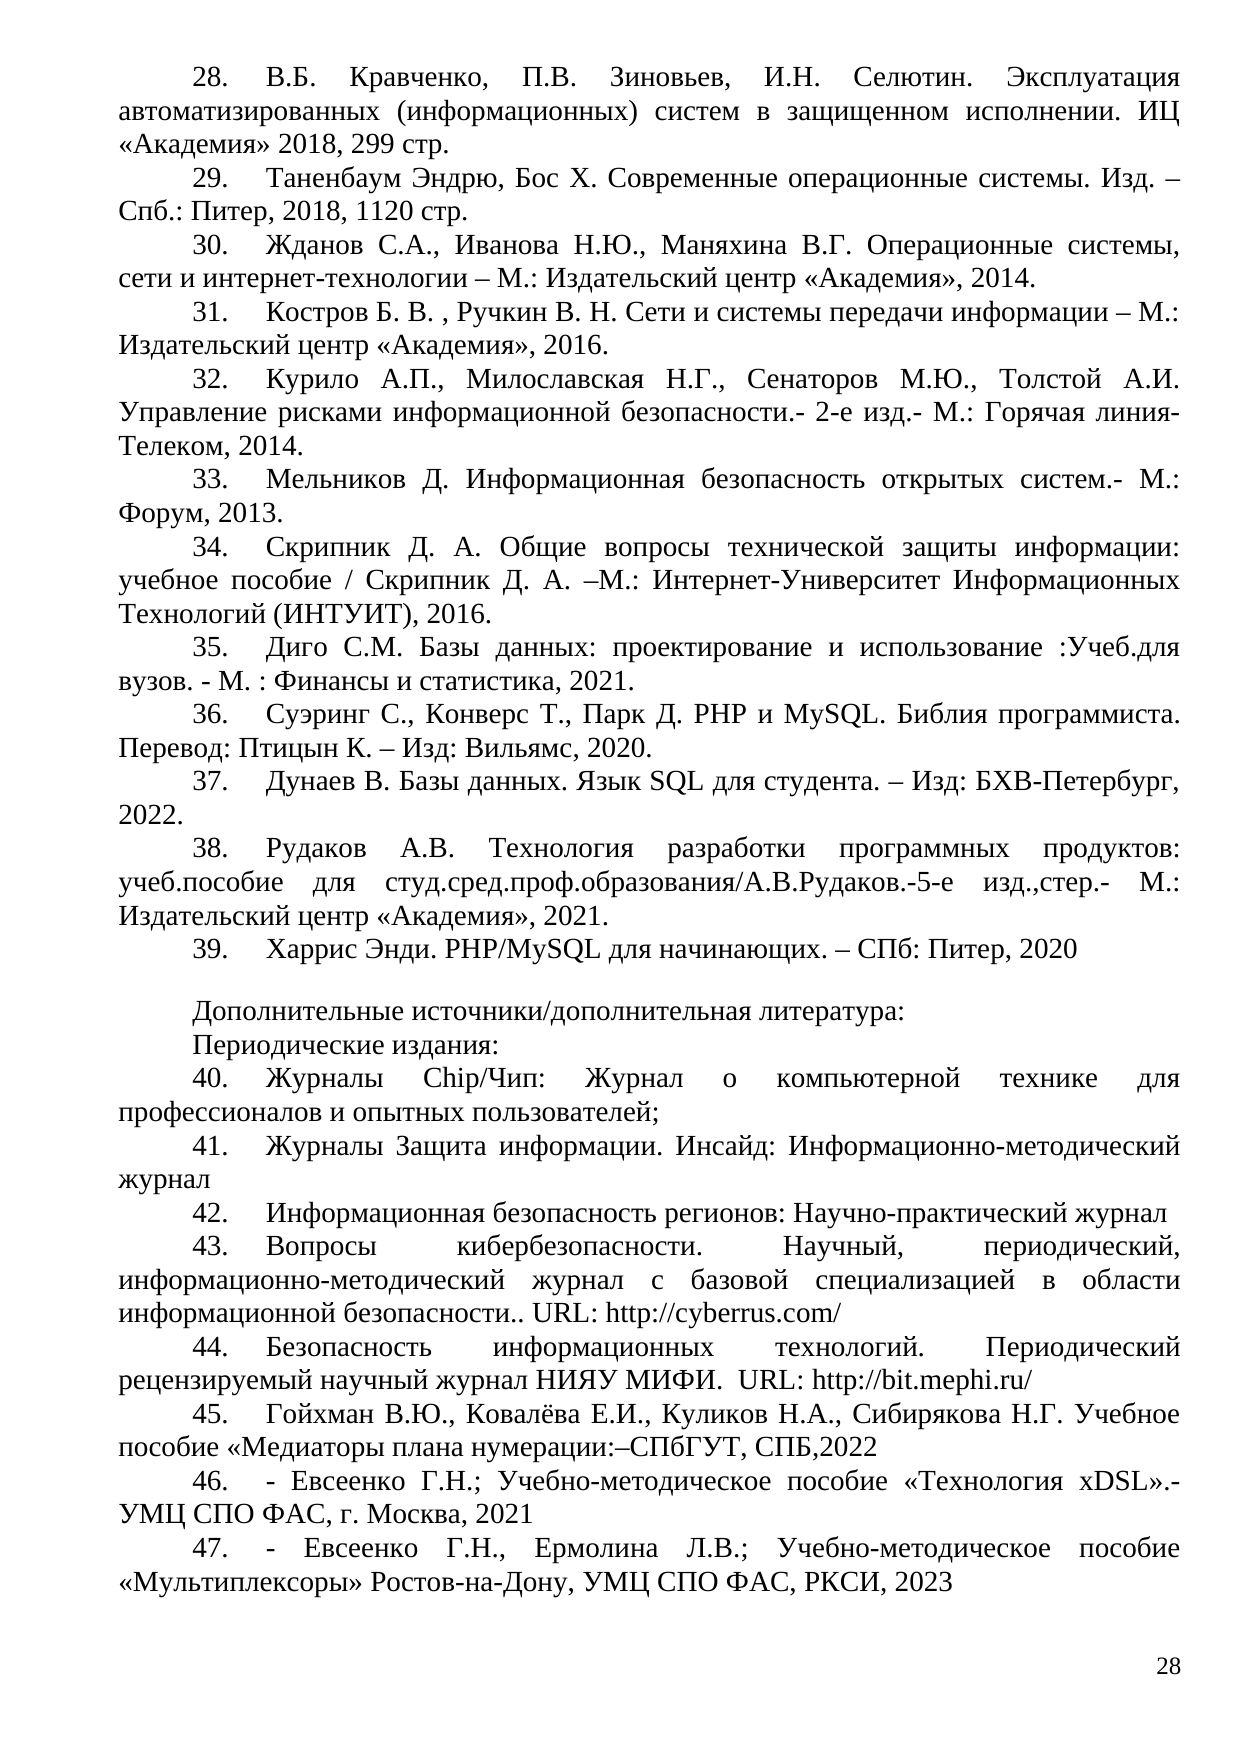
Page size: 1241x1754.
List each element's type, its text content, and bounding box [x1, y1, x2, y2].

list Журналы Chip/Чип: Журнал о компьютерной технике для профессионалов и опытных пользователей; [118, 1061, 1181, 1128]
list Диго С.М. Базы данных: проектирование и использование :Учеб.для вузов. - М. : Финансы и статистика, 2021. [118, 629, 1181, 696]
list Костров Б. В. , Ручкин В. Н. Сети и системы передачи информации – М.: Издательский центр «Академия», 2016. [118, 294, 1181, 361]
text Периодические издания: [118, 1027, 1181, 1061]
list Курило А.П., Милославская Н.Г., Сенаторов М.Ю., Толстой А.И. Управление рисками информационной безопасности.- 2-е изд.- М.: Горячая линия-Телеком, 2014. [118, 361, 1181, 462]
list Мельников Д. Информационная безопасность открытых систем.- М.: Форум, 2013. [118, 462, 1181, 529]
list Гойхман В.Ю., Ковалёва Е.И., Куликов Н.А., Сибирякова Н.Г. Учебное пособие «Медиаторы плана нумерации:–СПбГУТ, СПБ,2022 [118, 1396, 1181, 1463]
list Суэринг С., Конверс Т., Парк Д. PHP и MySQL. Библия программиста. Перевод: Птицын К. – Изд: Вильямс, 2020. [118, 696, 1181, 763]
list Дунаев В. Базы данных. Язык SQL для студента. – Изд: БХВ-Петербург, 2022. [118, 763, 1181, 831]
list - Евсеенко Г.Н.; Учебно-методическое пособие «Технология xDSL».- УМЦ СПО ФАС, г. Москва, 2021 [118, 1463, 1181, 1530]
list - Евсеенко Г.Н., Ермолина Л.В.; Учебно-методическое пособие «Мультиплексоры» Ростов-на-Дону, УМЦ СПО ФАС, РКСИ, 2023 [118, 1530, 1181, 1597]
text Дополнительные источники/дополнительная литература: [118, 993, 1181, 1027]
list Харрис Энди. PHP/MySQL для начинающих. – СПб: Питер, 2020 [118, 931, 1181, 965]
list В.Б. Кравченко, П.В. Зиновьев, И.Н. Селютин. Эксплуатация автоматизированных (информационных) систем в защищенном исполнении. ИЦ «Академия» 2018, 299 стр. [118, 59, 1181, 160]
list Таненбаум Эндрю, Бос Х. Современные операционные системы. Изд. – Спб.: Питер, 2018, 1120 стр. [118, 160, 1181, 227]
list Жданов С.А., Иванова Н.Ю., Маняхина В.Г. Операционные системы, сети и интернет-технологии – М.: Издательский центр «Академия», 2014. [118, 227, 1181, 294]
list Безопасность информационных технологий. Периодический рецензируемый научный журнал НИЯУ МИФИ. URL: http://bit.mephi.ru/ [118, 1329, 1181, 1396]
list Информационная безопасность регионов: Научно-практический журнал [118, 1195, 1181, 1228]
list Вопросы кибербезопасности. Научный, периодический, информационно-методический журнал с базовой специализацией в области информационной безопасности.. URL: http://cyberrus.com/ [118, 1228, 1181, 1329]
list Рудаков А.В. Технология разработки программных продуктов: учеб.пособие для студ.сред.проф.образования/А.В.Рудаков.-5-е изд.,стер.- М.: Издательский центр «Академия», 2021. [118, 831, 1181, 931]
list Скрипник Д. А. Общие вопросы технической защиты информации: учебное пособие / Скрипник Д. А. –М.: Интернет-Университет Информационных Технологий (ИНТУИТ), 2016. [118, 529, 1181, 629]
list Журналы Защита информации. Инсайд: Информационно-методический журнал [118, 1128, 1181, 1195]
